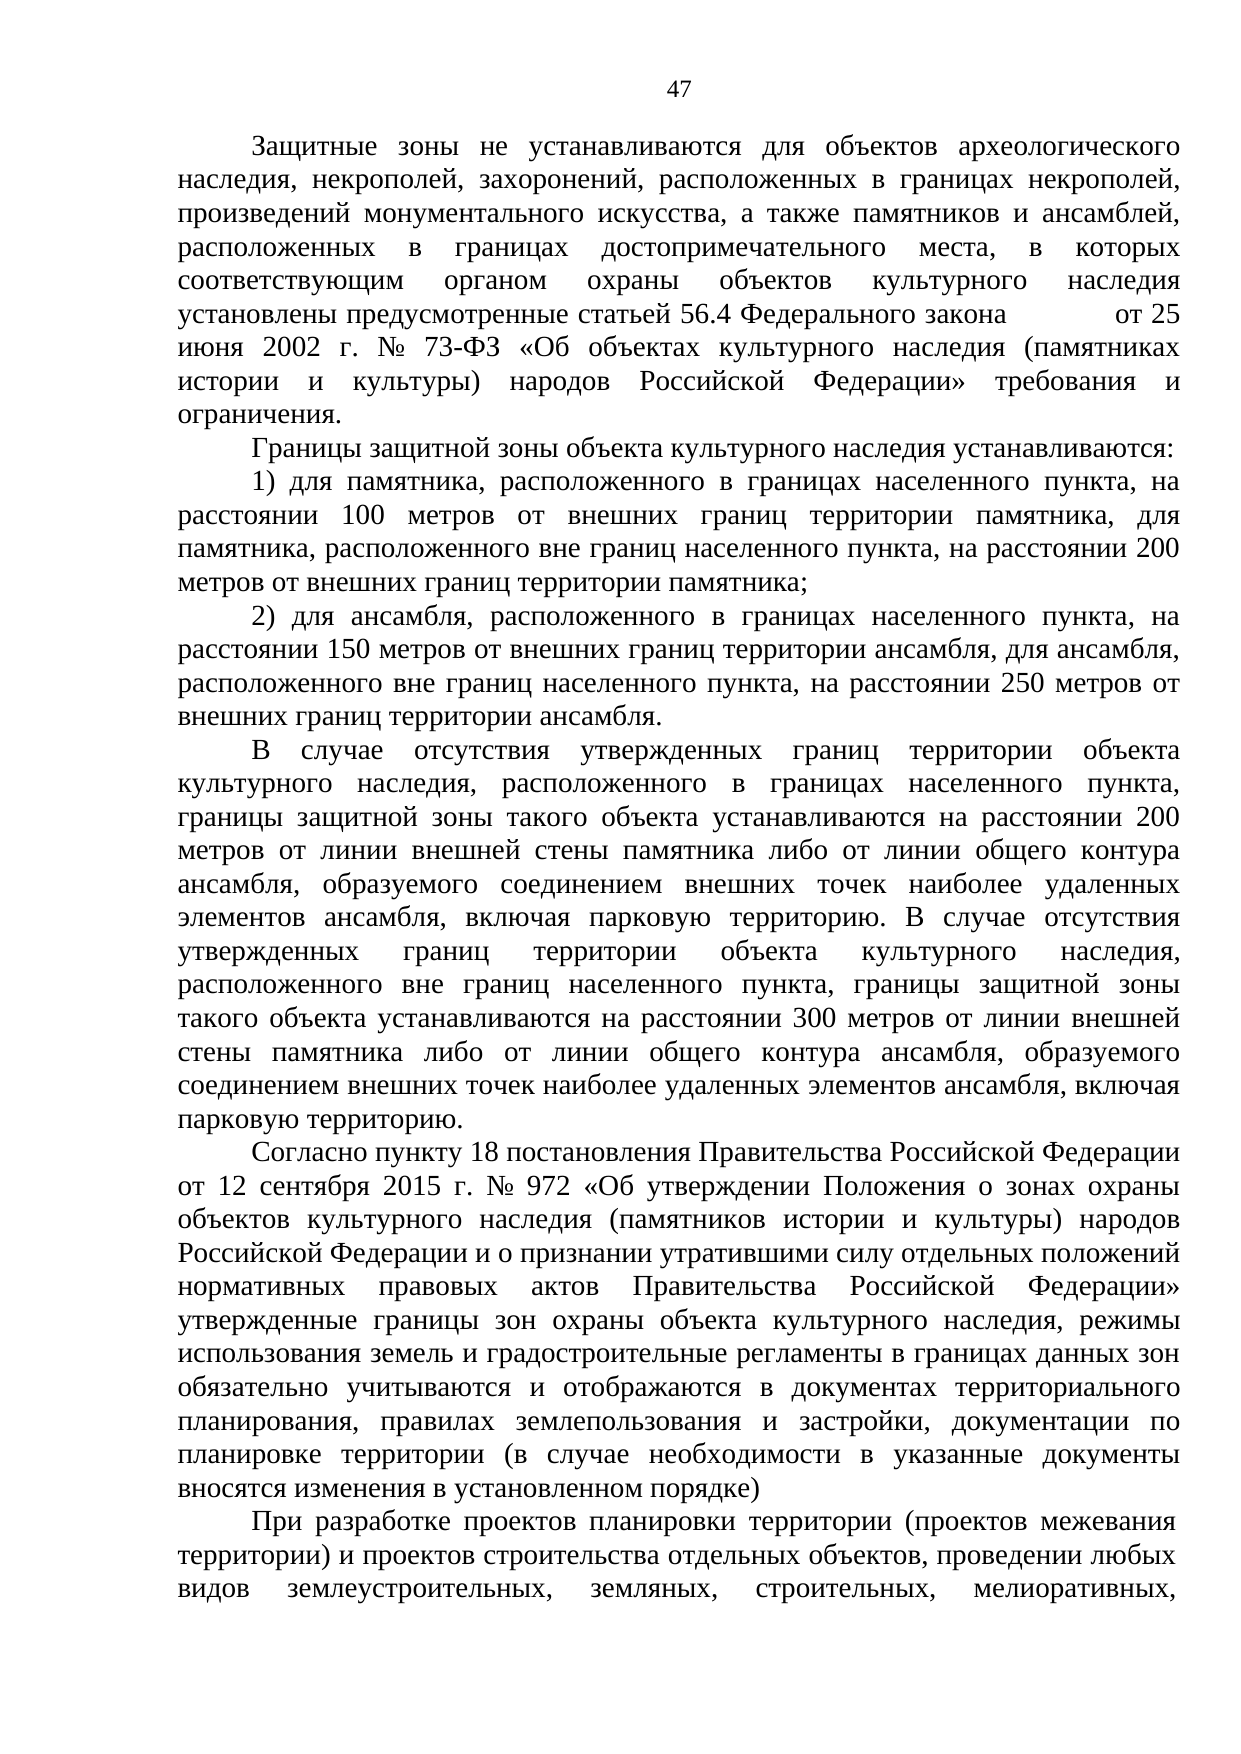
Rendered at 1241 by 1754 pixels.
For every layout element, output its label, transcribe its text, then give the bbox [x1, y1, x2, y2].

text Защитные зоны не устанавливаются для объектов археологического наследия, некрополей, захоронений, расположенных в границах некрополей, произведений монументального искусства, а также памятников и ансамблей, расположенных в границах достопримечательного места, в которых соответствующим органом охраны объектов культурного наследия установлены предусмотренные статьей 56.4 Федерального закона от 25 июня 2002 г. № 73-ФЗ «Об объектах культурного наследия (памятниках истории и культуры) народов Российской Федерации» требования и ограничения. [177, 128, 1181, 430]
text 2) для ансамбля, расположенного в границах населенного пункта, на расстоянии 150 метров от внешних границ территории ансамбля, для ансамбля, расположенного вне границ населенного пункта, на расстоянии 250 метров от внешних границ территории ансамбля. [177, 598, 1181, 732]
text 1) для памятника, расположенного в границах населенного пункта, на расстоянии 100 метров от внешних границ территории памятника, для памятника, расположенного вне границ населенного пункта, на расстоянии 200 метров от внешних границ территории памятника; [177, 463, 1181, 598]
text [177, 1503, 1177, 1604]
text Согласно пункту 18 постановления Правительства Российской Федерации от 12 сентября 2015 г. № 972 «Об утверждении Положения о зонах охраны объектов культурного наследия (памятников истории и культуры) народов Российской Федерации и о признании утратившими силу отдельных положений нормативных правовых актов Правительства Российской Федерации» утвержденные границы зон охраны объекта культурного наследия, режимы использования земель и градостроительные регламенты в границах данных зон обязательно учитываются и отображаются в документах территориального планирования, правилах землепользования и застройки, документации по планировке территории (в случае необходимости в указанные документы вносятся изменения в установленном порядке) [177, 1134, 1181, 1503]
text В случае отсутствия утвержденных границ территории объекта культурного наследия, расположенного в границах населенного пункта, границы защитной зоны такого объекта устанавливаются на расстоянии 200 метров от линии внешней стены памятника либо от линии общего контура ансамбля, образуемого соединением внешних точек наиболее удаленных элементов ансамбля, включая парковую территорию. В случае отсутствия утвержденных границ территории объекта культурного наследия, расположенного вне границ населенного пункта, границы защитной зоны такого объекта устанавливаются на расстоянии 300 метров от линии внешней стены памятника либо от линии общего контура ансамбля, образуемого соединением внешних точек наиболее удаленных элементов ансамбля, включая парковую территорию. [177, 732, 1181, 1134]
text Границы защитной зоны объекта культурного наследия устанавливаются: [177, 430, 1181, 463]
